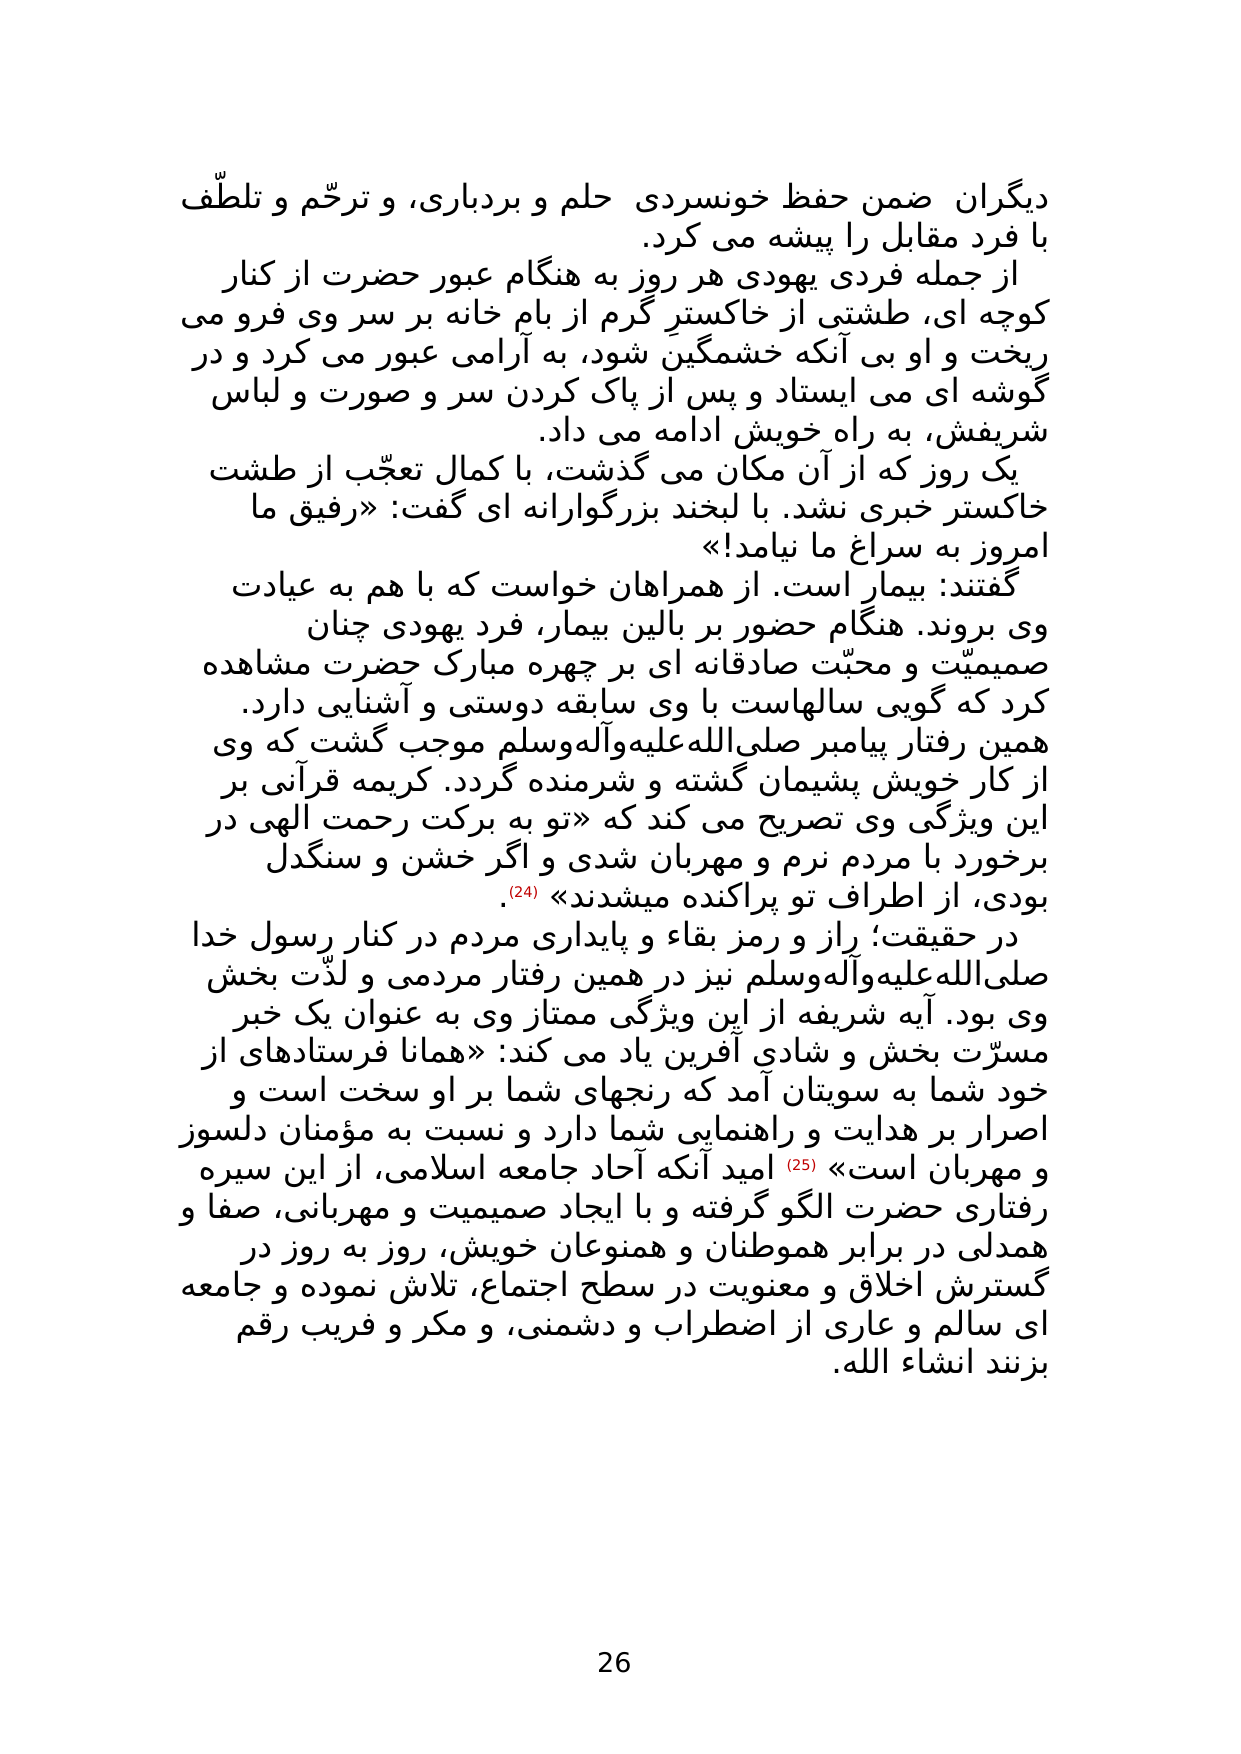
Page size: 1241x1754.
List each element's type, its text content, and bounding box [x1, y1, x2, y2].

text یک روز که از آن مکان می گذشت، با کمال تعجّب از طشت خاکستر خبرى نشد. با لبخند بزرگوارانه اى گفت: «رفیق ما امروز به سراغ ما نیامد!» [178, 449, 1050, 566]
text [178, 177, 1050, 255]
text در حقیقت؛ راز و رمز بقاء و پایدارى مردم در کنار رسول خدا صلى‌الله‌عليه‌وآله‌وسلم نیز در همین رفتار مردمى و لذّت بخش وى بود. آیه شریفه از این ویژگى ممتاز وى به عنوان یک خبر مسرّت بخش و شادى آفرین یاد مى کند: «همانا فرستاده‏اى از خود شما به سویتان آمد که رنجهاى شما بر او سخت است و اصرار بر هدایت و راهنمایى شما دارد و نسبت به مؤمنان دلسوز و مهربان است» (25) امید آنکه آحاد جامعه اسلامى، از این سیره رفتارى حضرت الگو گرفته و با ایجاد صمیمیت و مهربانى، صفا و همدلى در برابر هموطنان و همنوعان خویش، روز به روز در گسترش اخلاق و معنویت در سطح اجتماع، تلاش نموده و جامعه اى سالم و عارى از اضطراب و دشمنى، و مکر و فریب رقم بزنند انشاء الله. [178, 915, 1050, 1382]
text از جمله فردى یهودى هر روز به هنگام عبور حضرت از کنار کوچه اى، طشتى از خاکسترِ گرم از بام خانه بر سر وى فرو می ریخت و او بى آنکه خشمگین شود، به آرامى عبور مى کرد و در گوشه اى می ایستاد و پس از پاک کردن سر و صورت و لباس شریفش، به راه خویش ادامه می داد. [178, 255, 1050, 449]
text گفتند: بیمار است. از همراهان خواست که با هم به عیادت وى بروند. هنگام حضور بر بالین بیمار، فرد یهودى چنان صمیمیّت و محبّت صادقانه اى بر چهره مبارک حضرت مشاهده کرد که گویى سالهاست با وى سابقه دوستى و آشنایى دارد. همین رفتار پیامبر صلى‌الله‌عليه‌وآله‌وسلم موجب گشت که وى از کار خویش پشیمان گشته و شرمنده گردد. کریمه قرآنى بر این ویژگى وى تصریح می کند که «تو به برکت رحمت الهى در برخورد با مردم نرم و مهربان شدى و اگر خشن و سنگدل بودى، از اطراف تو پراکنده می‏شدند» (24). [178, 566, 1050, 915]
